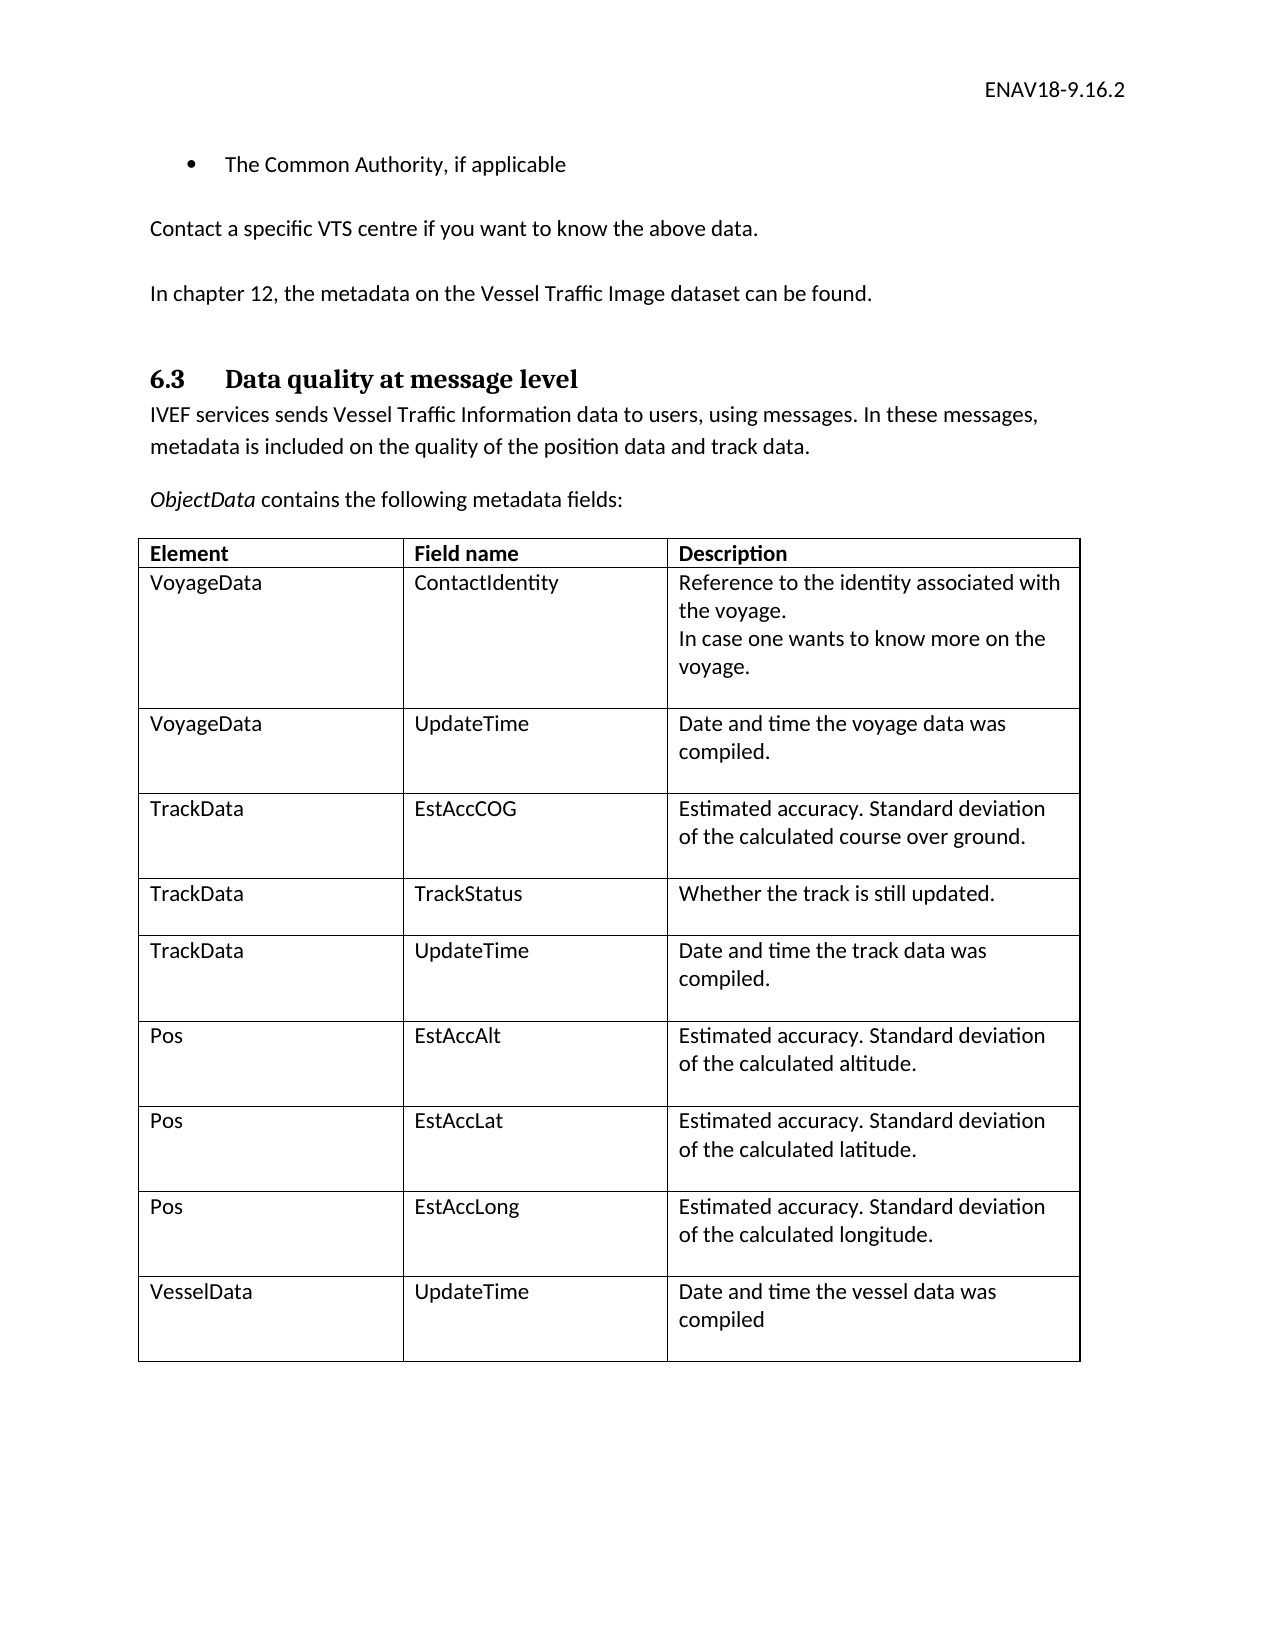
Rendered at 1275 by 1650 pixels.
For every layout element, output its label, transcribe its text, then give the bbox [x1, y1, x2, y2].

table_cell ContactIdentity [404, 568, 667, 708]
table_cell EstAccLong [404, 1192, 667, 1276]
subtitle 6.3 Data quality at message level [150, 364, 1125, 395]
table_cell Estimated accuracy. Standard deviation of the calculated longitude. [668, 1192, 1079, 1276]
table_cell TrackStatus [404, 879, 667, 935]
table_header Element [139, 539, 403, 567]
list Contact a specific VTS centre if you want to know the above data. [150, 214, 1125, 242]
table_cell TrackData [139, 794, 403, 878]
list In chapter 12, the metadata on the Vessel Traffic Image dataset can be found. [150, 279, 1125, 307]
table_cell VesselData [139, 1277, 403, 1361]
table_cell Date and time the voyage data was compiled. [668, 709, 1079, 793]
table_cell TrackData [139, 936, 403, 1021]
table_cell TrackData [139, 879, 403, 935]
table_cell Date and time the vessel data was compiled [668, 1277, 1079, 1361]
list The Common Authority, if applicable [187, 150, 1125, 178]
table_cell UpdateTime [404, 709, 667, 793]
table_cell EstAccLat [404, 1107, 667, 1191]
table_cell Date and time the track data was compiled. [668, 936, 1079, 1021]
table_cell Estimated accuracy. Standard deviation of the calculated altitude. [668, 1022, 1079, 1106]
table_cell VoyageData [139, 568, 403, 708]
table_cell EstAccCOG [404, 794, 667, 878]
text IVEF services sends Vessel Traffic Information data to users, using messages. In these messages, metadata is included on the quality of the position data and track data. [150, 400, 1125, 460]
table_cell UpdateTime [404, 936, 667, 1021]
table_cell EstAccAlt [404, 1022, 667, 1106]
table_cell Reference to the identity associated with the voyage. In case one wants to know more on the voyage. [668, 568, 1079, 708]
table_cell Pos [139, 1107, 403, 1191]
table_cell Estimated accuracy. Standard deviation of the calculated course over ground. [668, 794, 1079, 878]
text ObjectData contains the following metadata fields: [150, 485, 1125, 513]
table_cell Whether the track is still updated. [668, 879, 1079, 935]
table_header Description [668, 539, 1079, 567]
table_header Field name [404, 539, 667, 567]
table_cell Pos [139, 1192, 403, 1276]
table_cell Pos [139, 1022, 403, 1106]
table_cell Estimated accuracy. Standard deviation of the calculated latitude. [668, 1107, 1079, 1191]
table_cell UpdateTime [404, 1277, 667, 1361]
table_cell VoyageData [139, 709, 403, 793]
